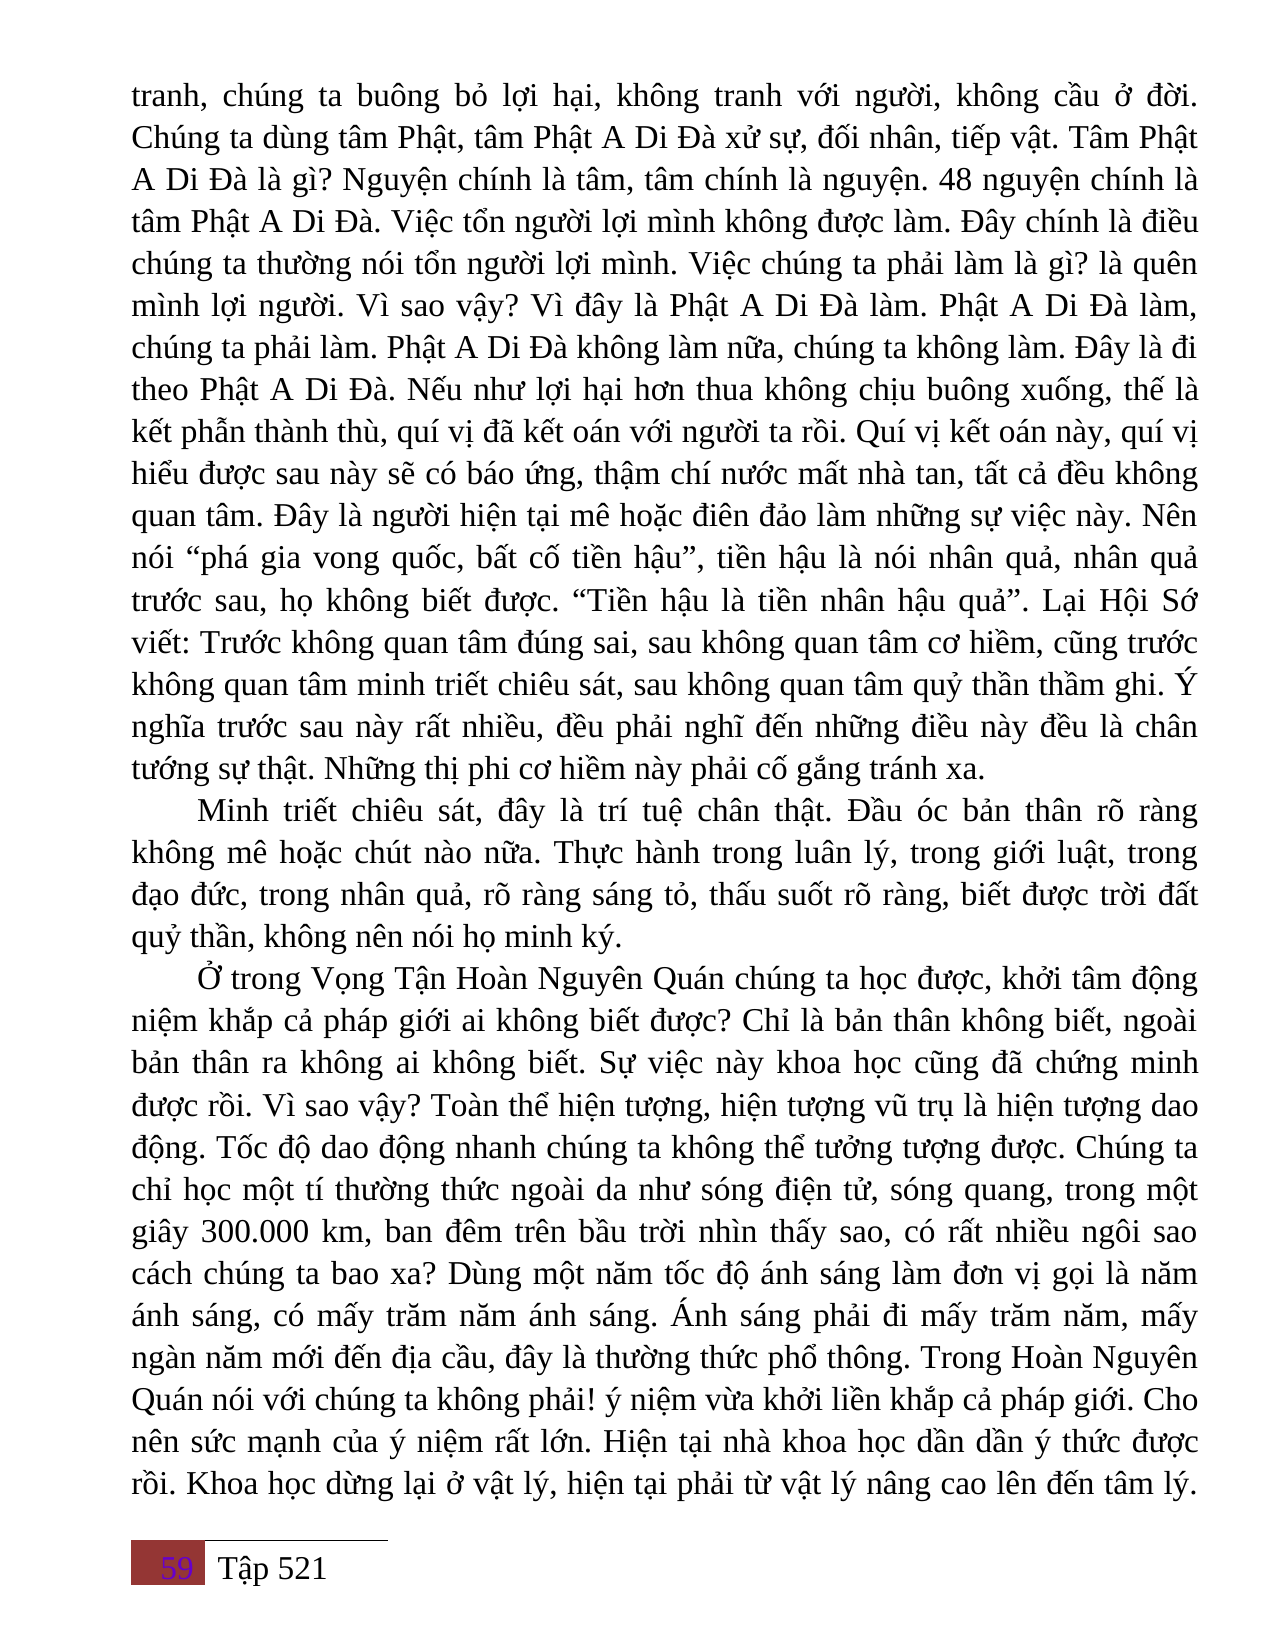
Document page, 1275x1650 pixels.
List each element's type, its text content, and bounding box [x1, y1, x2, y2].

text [131, 958, 1200, 1502]
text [131, 75, 1200, 786]
text Minh triết chiêu sát, đây là trí tuệ chân thật. Đầu óc bản thân rõ ràng không mê hoặc chút nào nữa. Thực hành trong luân lý, trong giới luật, trong đạo đức, trong nhân quả, rõ ràng sáng tỏ, thấu suốt rõ ràng, biết được trời đất quỷ thần, không nên nói họ minh ký. [131, 790, 1200, 955]
